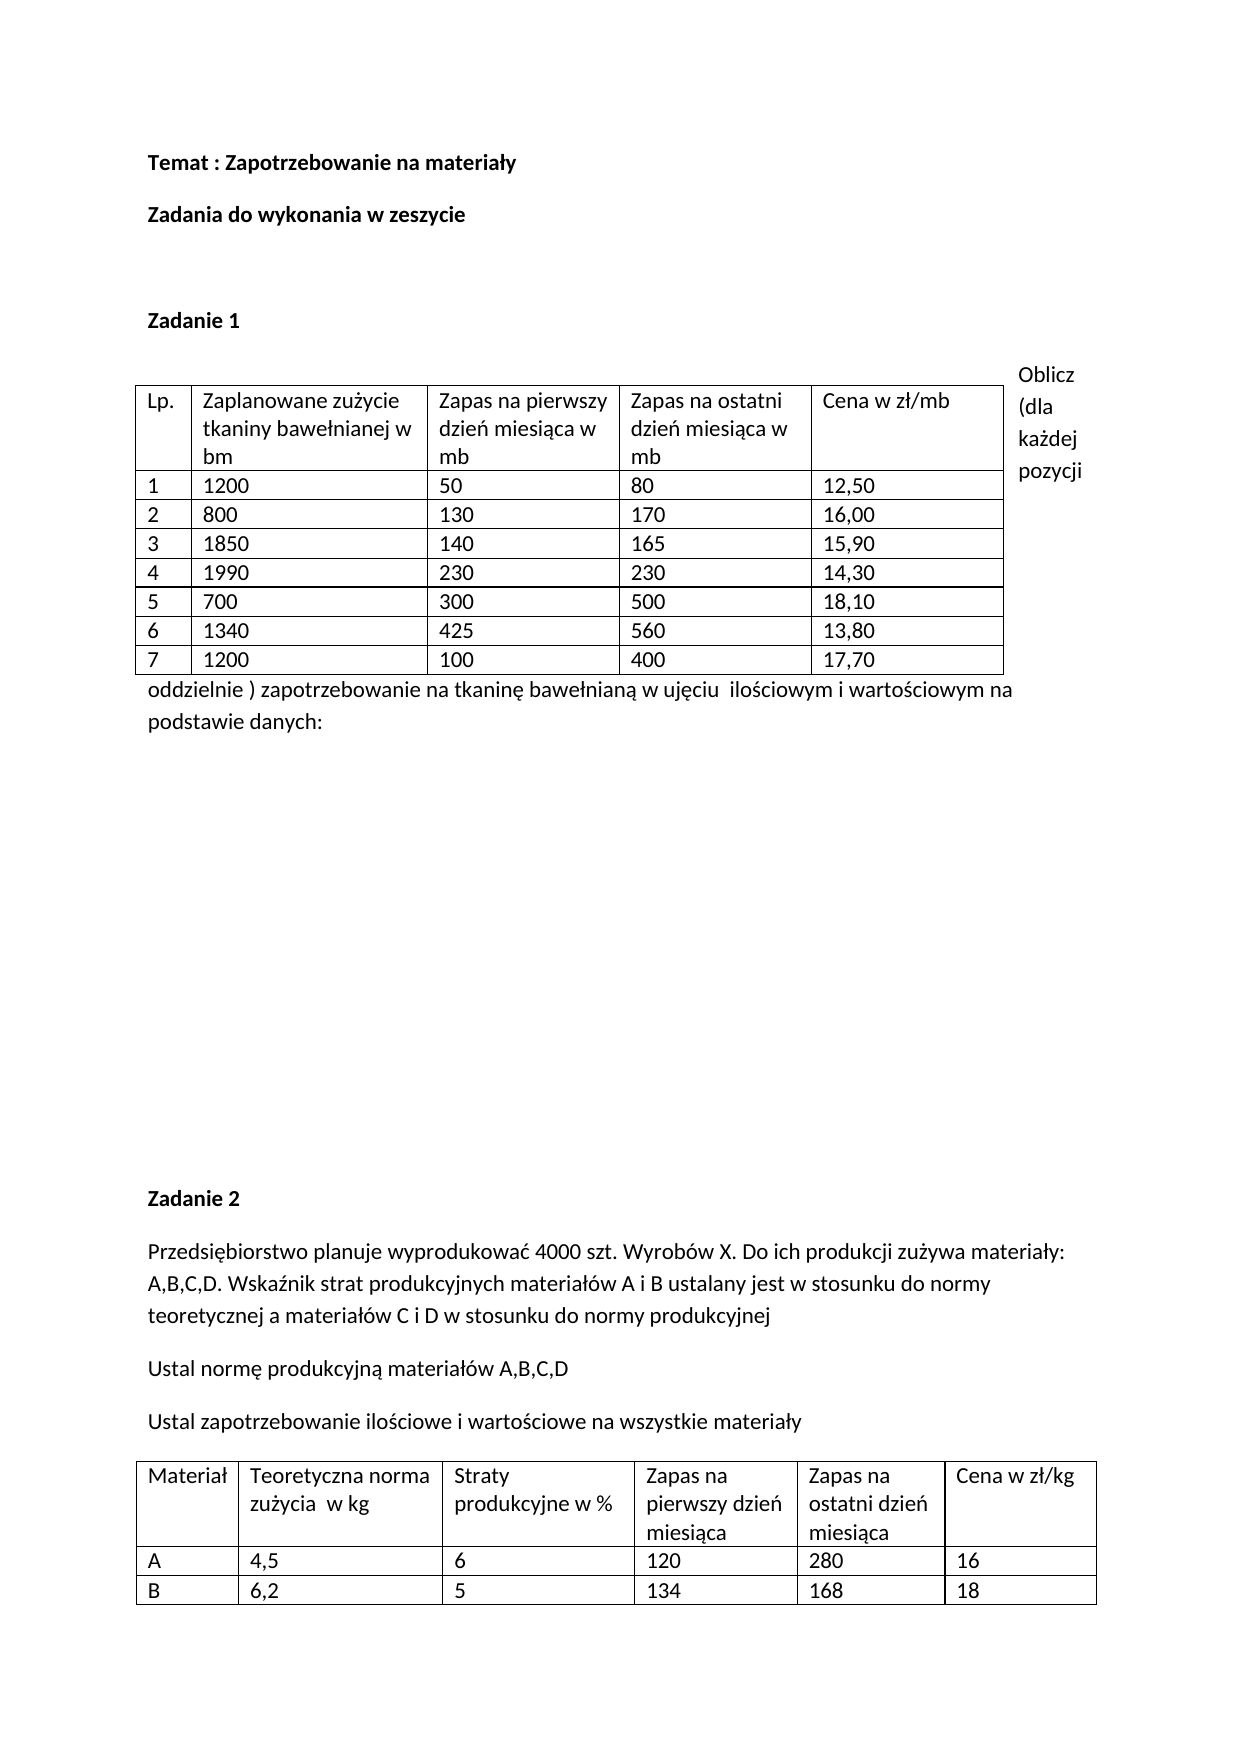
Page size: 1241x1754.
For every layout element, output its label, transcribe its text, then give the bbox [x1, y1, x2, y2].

table_cell 165 [620, 529, 811, 557]
table_header Zapas na ostatni dzień miesiąca [798, 1462, 944, 1546]
table_cell 140 [428, 529, 619, 557]
table_cell 15,90 [812, 529, 1003, 557]
text Ustal zapotrzebowanie ilościowe i wartościowe na wszystkie materiały [148, 1407, 1093, 1436]
table_cell 16,00 [812, 500, 1003, 528]
table_cell 18,10 [812, 588, 1003, 616]
table_cell 18 [946, 1576, 1096, 1604]
table_cell 400 [620, 646, 811, 674]
table_cell 134 [635, 1576, 797, 1604]
table_cell 5 [136, 588, 191, 616]
table_cell 4 [136, 559, 191, 586]
table_cell 100 [428, 646, 619, 674]
table_header Zaplanowane zużycie tkaniny bawełnianej w bm [192, 386, 427, 470]
table_cell 80 [620, 471, 811, 499]
table_cell 5 [443, 1576, 634, 1604]
table_cell 3 [136, 529, 191, 557]
table_cell A [137, 1547, 238, 1575]
table_cell 170 [620, 500, 811, 528]
table_cell 2 [136, 500, 191, 528]
table_header Teoretyczna norma zużycia w kg [239, 1462, 442, 1546]
text Zadanie 2 [148, 1184, 1093, 1212]
table_cell 1850 [192, 529, 427, 557]
table_cell 12,50 [812, 471, 1003, 499]
table_cell 1200 [192, 646, 427, 674]
table_cell 16 [946, 1547, 1096, 1575]
table_header Zapas na ostatni dzień miesiąca w mb [620, 386, 811, 470]
table_cell 17,70 [812, 646, 1003, 674]
table_header Lp. [136, 386, 191, 470]
table_cell 280 [798, 1547, 944, 1575]
table_cell 230 [428, 559, 619, 586]
text Zadania do wykonania w zeszycie [148, 201, 1093, 229]
table_cell 168 [798, 1576, 944, 1604]
text Ustal normę produkcyjną materiałów A,B,C,D [148, 1354, 1093, 1382]
text Zadanie 1 [148, 307, 1093, 335]
text Oblicz (dla każdej pozycji oddzielnie ) zapotrzebowanie na tkaninę bawełnianą w ujęciu ilościowym i wartościowym na podstawie danych: [148, 360, 1093, 735]
table_cell 4,5 [239, 1547, 442, 1575]
table_cell 6 [136, 617, 191, 644]
table_cell 500 [620, 588, 811, 616]
table_header Materiał [137, 1462, 238, 1546]
table_cell 800 [192, 500, 427, 528]
table_cell 1990 [192, 559, 427, 586]
table_cell 50 [428, 471, 619, 499]
table_cell 425 [428, 617, 619, 644]
table_cell 230 [620, 559, 811, 586]
table_cell 1200 [192, 471, 427, 499]
table_cell 120 [635, 1547, 797, 1575]
table_header Cena w zł/kg [946, 1462, 1096, 1546]
table_cell 1 [136, 471, 191, 499]
text Przedsiębiorstwo planuje wyprodukować 4000 szt. Wyrobów X. Do ich produkcji zużywa materiały: A,B,C,D. Wskaźnik strat produkcyjnych materiałów A i B ustalany jest w stosunku do normy teoretycznej a materiałów C i D w stosunku do normy produkcyjnej [148, 1237, 1093, 1329]
table_cell 13,80 [812, 617, 1003, 644]
text Temat : Zapotrzebowanie na materiały [148, 148, 1093, 176]
table_cell 6 [443, 1547, 634, 1575]
table_cell 7 [136, 646, 191, 674]
table_cell 700 [192, 588, 427, 616]
table_cell B [137, 1576, 238, 1604]
table_cell 300 [428, 588, 619, 616]
table_cell 130 [428, 500, 619, 528]
table_header Cena w zł/mb [812, 386, 1003, 470]
table_header Zapas na pierwszy dzień miesiąca [635, 1462, 797, 1546]
table_header Straty produkcyjne w % [443, 1462, 634, 1546]
table_cell 1340 [192, 617, 427, 644]
table_cell 6,2 [239, 1576, 442, 1604]
table_cell 560 [620, 617, 811, 644]
table_header Zapas na pierwszy dzień miesiąca w mb [428, 386, 619, 470]
table_cell 14,30 [812, 559, 1003, 586]
